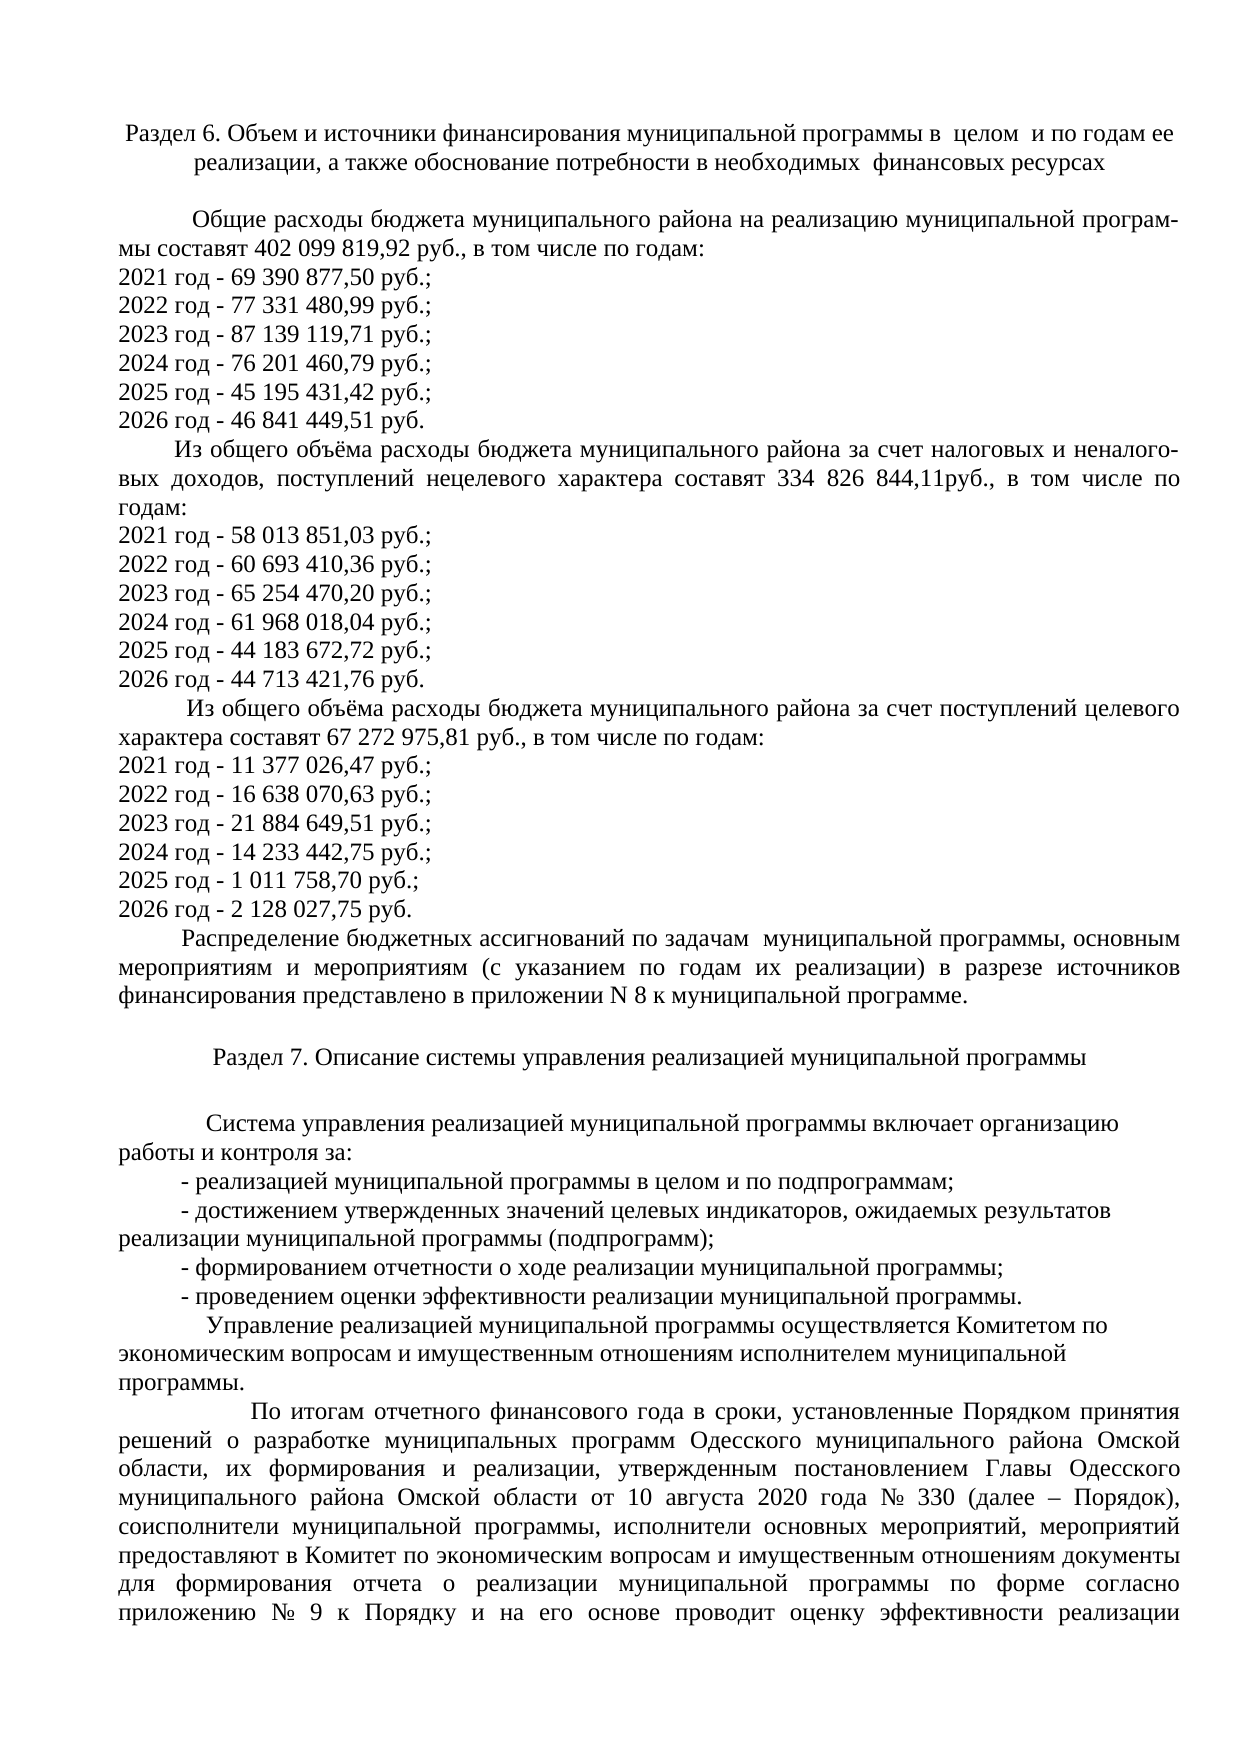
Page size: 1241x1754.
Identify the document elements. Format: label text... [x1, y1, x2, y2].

text 2025 год - 44 183 672,72 руб.; [118, 636, 1181, 664]
text 2024 год - 61 968 018,04 руб.; [118, 607, 1181, 636]
text 2021 год - 69 390 877,50 руб.; [118, 262, 1181, 291]
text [118, 1396, 1181, 1626]
text Из общего объёма расходы бюджета муниципального района за счет налоговых и неналого-вых доходов, поступлений нецелевого характера составят 334 826 844,11руб., в том числе по годам: [118, 434, 1181, 521]
text - реализацией муниципальной программы в целом и по подпрограммам; [118, 1166, 1181, 1195]
text 2022 год - 60 693 410,36 руб.; [118, 549, 1181, 578]
text 2025 год - 45 195 431,42 руб.; [118, 377, 1181, 406]
text - формированием отчетности о ходе реализации муниципальной программы; [118, 1252, 1181, 1281]
text 2023 год - 87 139 119,71 руб.; [118, 319, 1181, 348]
text 2023 год - 21 884 649,51 руб.; [118, 808, 1181, 837]
text Раздел 6. Объем и источники финансирования муниципальной программы в целом и по годам ее реализации, а также обоснование потребности в необходимых финансовых ресурсах [118, 118, 1181, 176]
text 2023 год - 65 254 470,20 руб.; [118, 578, 1181, 607]
text 2024 год - 14 233 442,75 руб.; [118, 837, 1181, 866]
text 2025 год - 1 011 758,70 руб.; [118, 866, 1181, 894]
text Управление реализацией муниципальной программы осуществляется Комитетом по экономическим вопросам и имущественным отношениям исполнителем муниципальной программы. [118, 1310, 1181, 1396]
text 2024 год - 76 201 460,79 руб.; [118, 348, 1181, 377]
text - достижением утвержденных значений целевых индикаторов, ожидаемых результатов реализации муниципальной программы (подпрограмм); [118, 1195, 1181, 1252]
text 2021 год - 58 013 851,03 руб.; [118, 521, 1181, 549]
text 2022 год - 16 638 070,63 руб.; [118, 779, 1181, 808]
text Из общего объёма расходы бюджета муниципального района за счет поступлений целевого характера составят 67 272 975,81 руб., в том числе по годам: [118, 693, 1181, 751]
text 2026 год - 2 128 027,75 руб. [118, 894, 1181, 923]
text 2026 год - 44 713 421,76 руб. [118, 664, 1181, 693]
text Система управления реализацией муниципальной программы включает организацию работы и контроля за: [118, 1108, 1181, 1166]
text 2022 год - 77 331 480,99 руб.; [118, 291, 1181, 319]
text Общие расходы бюджета муниципального района на реализацию муниципальной програм-мы составят 402 099 819,92 руб., в том числе по годам: [118, 204, 1181, 262]
text - проведением оценки эффективности реализации муниципальной программы. [118, 1281, 1181, 1310]
text Распределение бюджетных ассигнований по задачам муниципальной программы, основным мероприятиям и мероприятиям (с указанием по годам их реализации) в разрезе источников финансирования представлено в приложении N 8 к муниципальной программе. [118, 923, 1181, 1009]
text 2026 год - 46 841 449,51 руб. [118, 406, 1181, 434]
text 2021 год - 11 377 026,47 руб.; [118, 751, 1181, 779]
text Раздел 7. Описание системы управления реализацией муниципальной программы [118, 1042, 1181, 1071]
